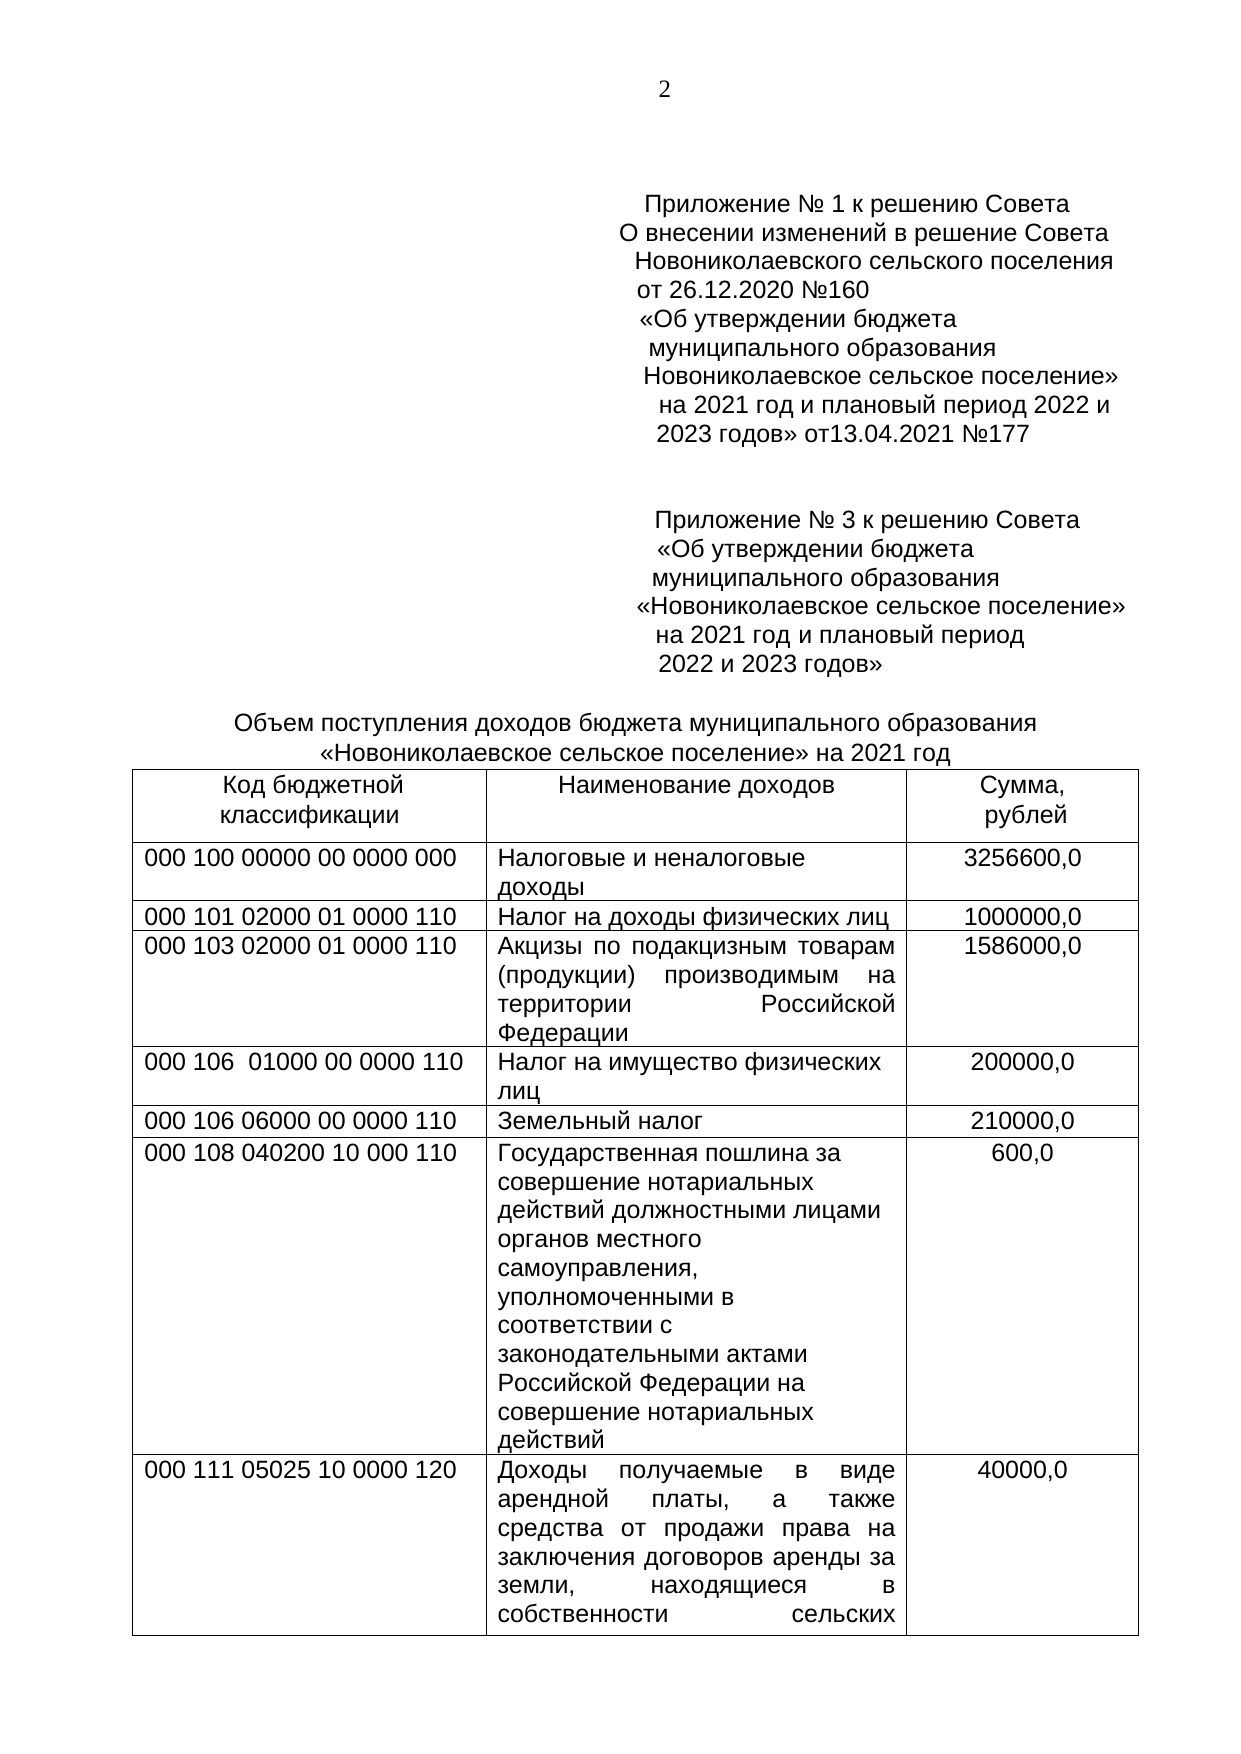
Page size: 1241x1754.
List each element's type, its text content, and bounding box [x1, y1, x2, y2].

table_cell 40000,0 [907, 1455, 1138, 1635]
table_cell 000 106 06000 00 0000 110 [133, 1106, 486, 1137]
table_cell Код бюджетной классификации [133, 770, 486, 842]
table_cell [487, 1455, 906, 1635]
table_cell Налоговые и неналоговые доходы [487, 843, 906, 900]
table_cell Налог на доходы физических лиц [487, 901, 906, 930]
table_cell 000 108 040200 10 000 110 [133, 1138, 486, 1454]
table_cell 000 100 00000 00 0000 000 [133, 843, 486, 900]
table_cell 600,0 [907, 1138, 1138, 1454]
table_cell Сумма, рублей [907, 770, 1138, 842]
table_cell 000 103 02000 01 0000 110 [133, 931, 486, 1046]
table_cell Акцизы по подакцизным товарам (продукции) производимым на территории Российской Федерации [487, 931, 906, 1046]
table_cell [133, 1455, 486, 1635]
table_cell 3256600,0 [907, 843, 1138, 900]
table_cell 000 106 01000 00 0000 110 [133, 1047, 486, 1105]
table_cell Налог на имущество физических лиц [487, 1047, 906, 1105]
table_cell 210000,0 [907, 1106, 1138, 1137]
table_cell 200000,0 [907, 1047, 1138, 1105]
table_cell Наименование доходов [487, 770, 906, 842]
table_cell Земельный налог [487, 1106, 906, 1137]
table_cell 1586000,0 [907, 931, 1138, 1046]
table_cell 1000000,0 [907, 901, 1138, 930]
table_cell Государственная пошлина за совершение нотариальных действий должностными лицами органов местного самоуправления, уполномоченными в соответствии с законодательными актами Российской Федерации на совершение нотариальных действий [487, 1138, 906, 1454]
table_header Приложение № 1 к решению Совета О внесении изменений в решение Совета Новониколаевского сельского поселения от 26.12.2020 №160 «Об утверждении бюджета муниципального образования Новониколаевское сельское поселение» на 2021 год и плановый период 2022 и 2023 годов» от13.04.2021 №177 Приложение № 3 к решению Совета «Об утверждении бюджета муниципального образования «Новониколаевское сельское поселение» на 2021 год и плановый период 2022 и 2023 годов» Объем поступления доходов бюджета муниципального образования «Новониколаевское сельское поселение» на 2021 год [133, 189, 1138, 769]
table_cell 000 101 02000 01 0000 110 [133, 901, 486, 930]
